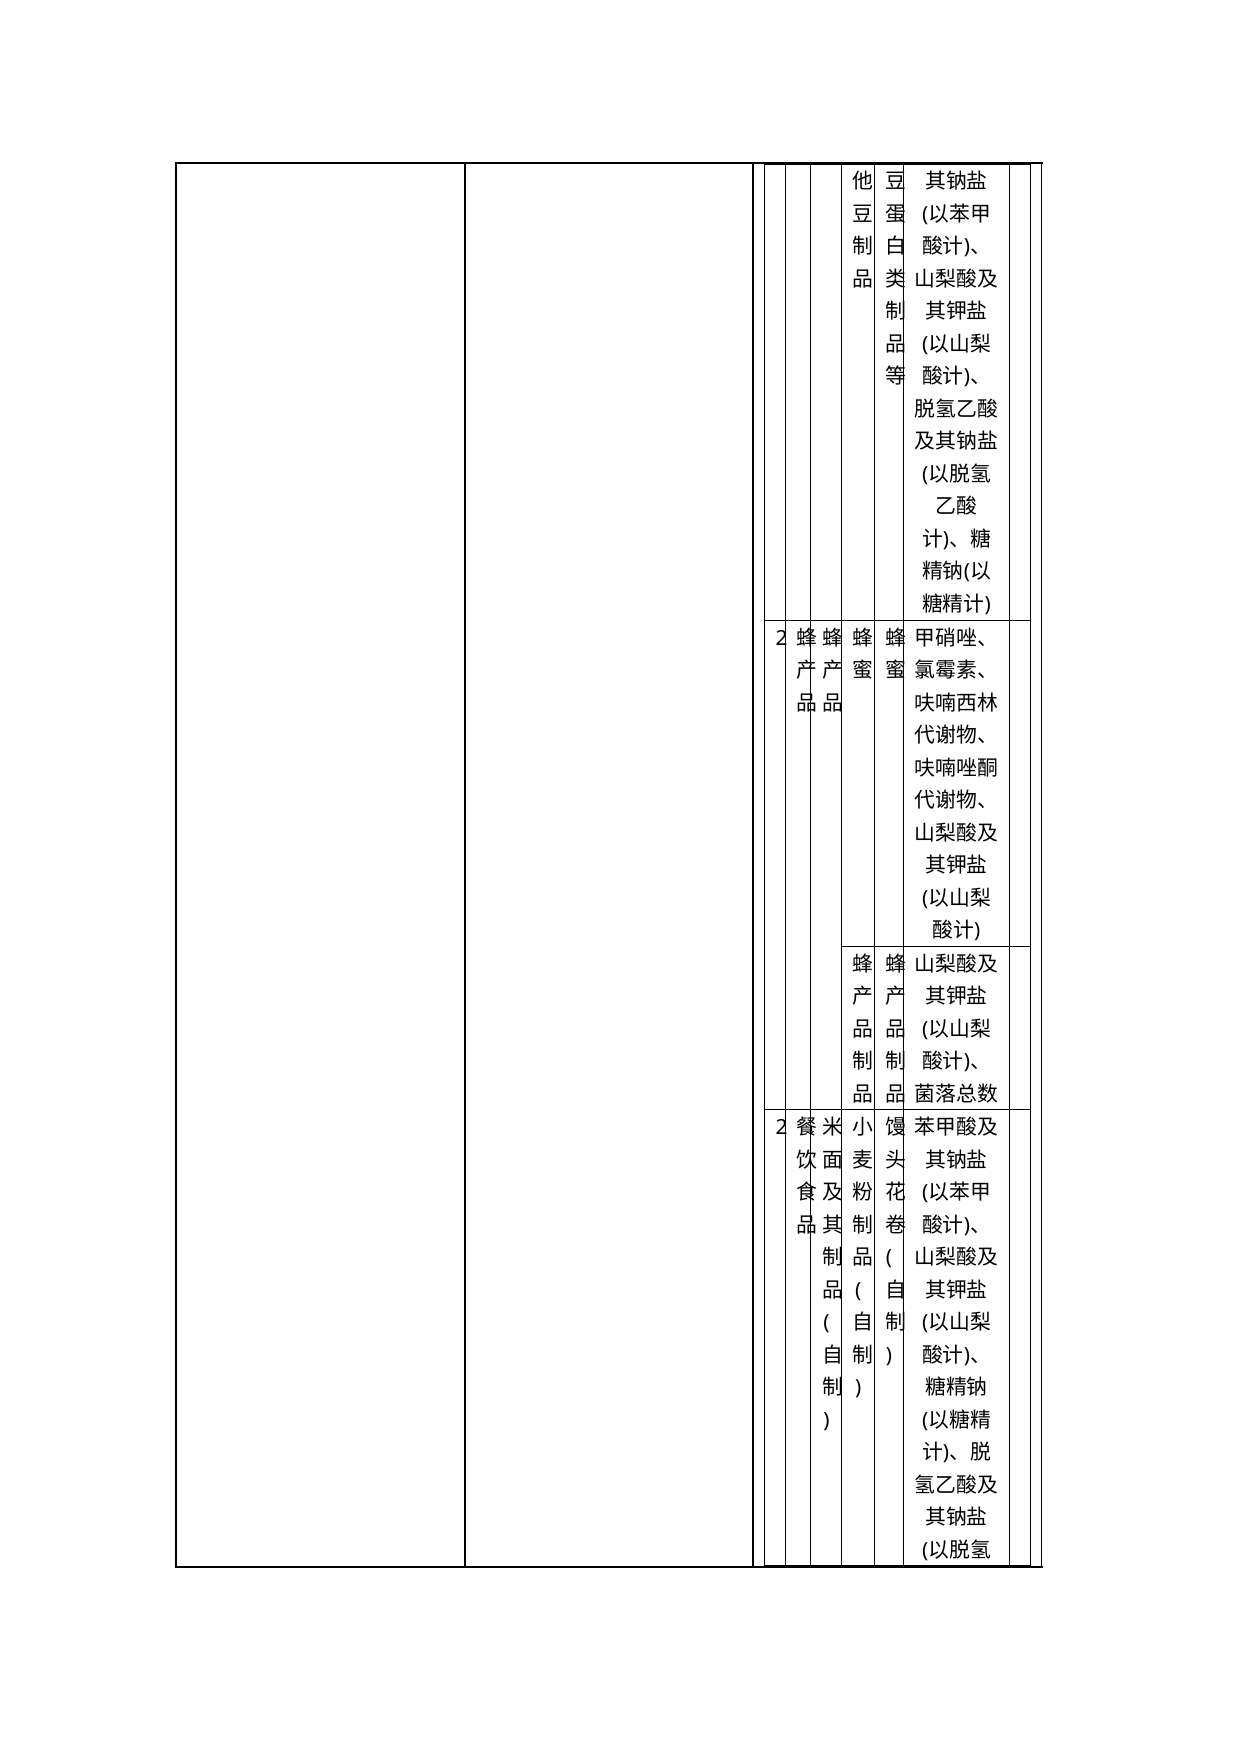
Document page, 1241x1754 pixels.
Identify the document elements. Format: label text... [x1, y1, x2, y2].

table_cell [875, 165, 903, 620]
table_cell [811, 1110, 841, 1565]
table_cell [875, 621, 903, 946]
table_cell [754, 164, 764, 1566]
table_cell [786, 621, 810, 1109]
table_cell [904, 1110, 1009, 1565]
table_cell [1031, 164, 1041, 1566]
table_cell 1 [177, 164, 464, 1566]
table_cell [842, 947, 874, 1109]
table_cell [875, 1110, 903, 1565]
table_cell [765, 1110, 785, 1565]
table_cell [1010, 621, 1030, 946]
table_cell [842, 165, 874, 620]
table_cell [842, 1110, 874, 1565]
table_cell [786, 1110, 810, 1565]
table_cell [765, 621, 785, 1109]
table_cell [466, 164, 752, 1566]
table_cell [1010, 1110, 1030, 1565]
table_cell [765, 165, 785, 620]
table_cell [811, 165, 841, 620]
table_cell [904, 165, 1009, 620]
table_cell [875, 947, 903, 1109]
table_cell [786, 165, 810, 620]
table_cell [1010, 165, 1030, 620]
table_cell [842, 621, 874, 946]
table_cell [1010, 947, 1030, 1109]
